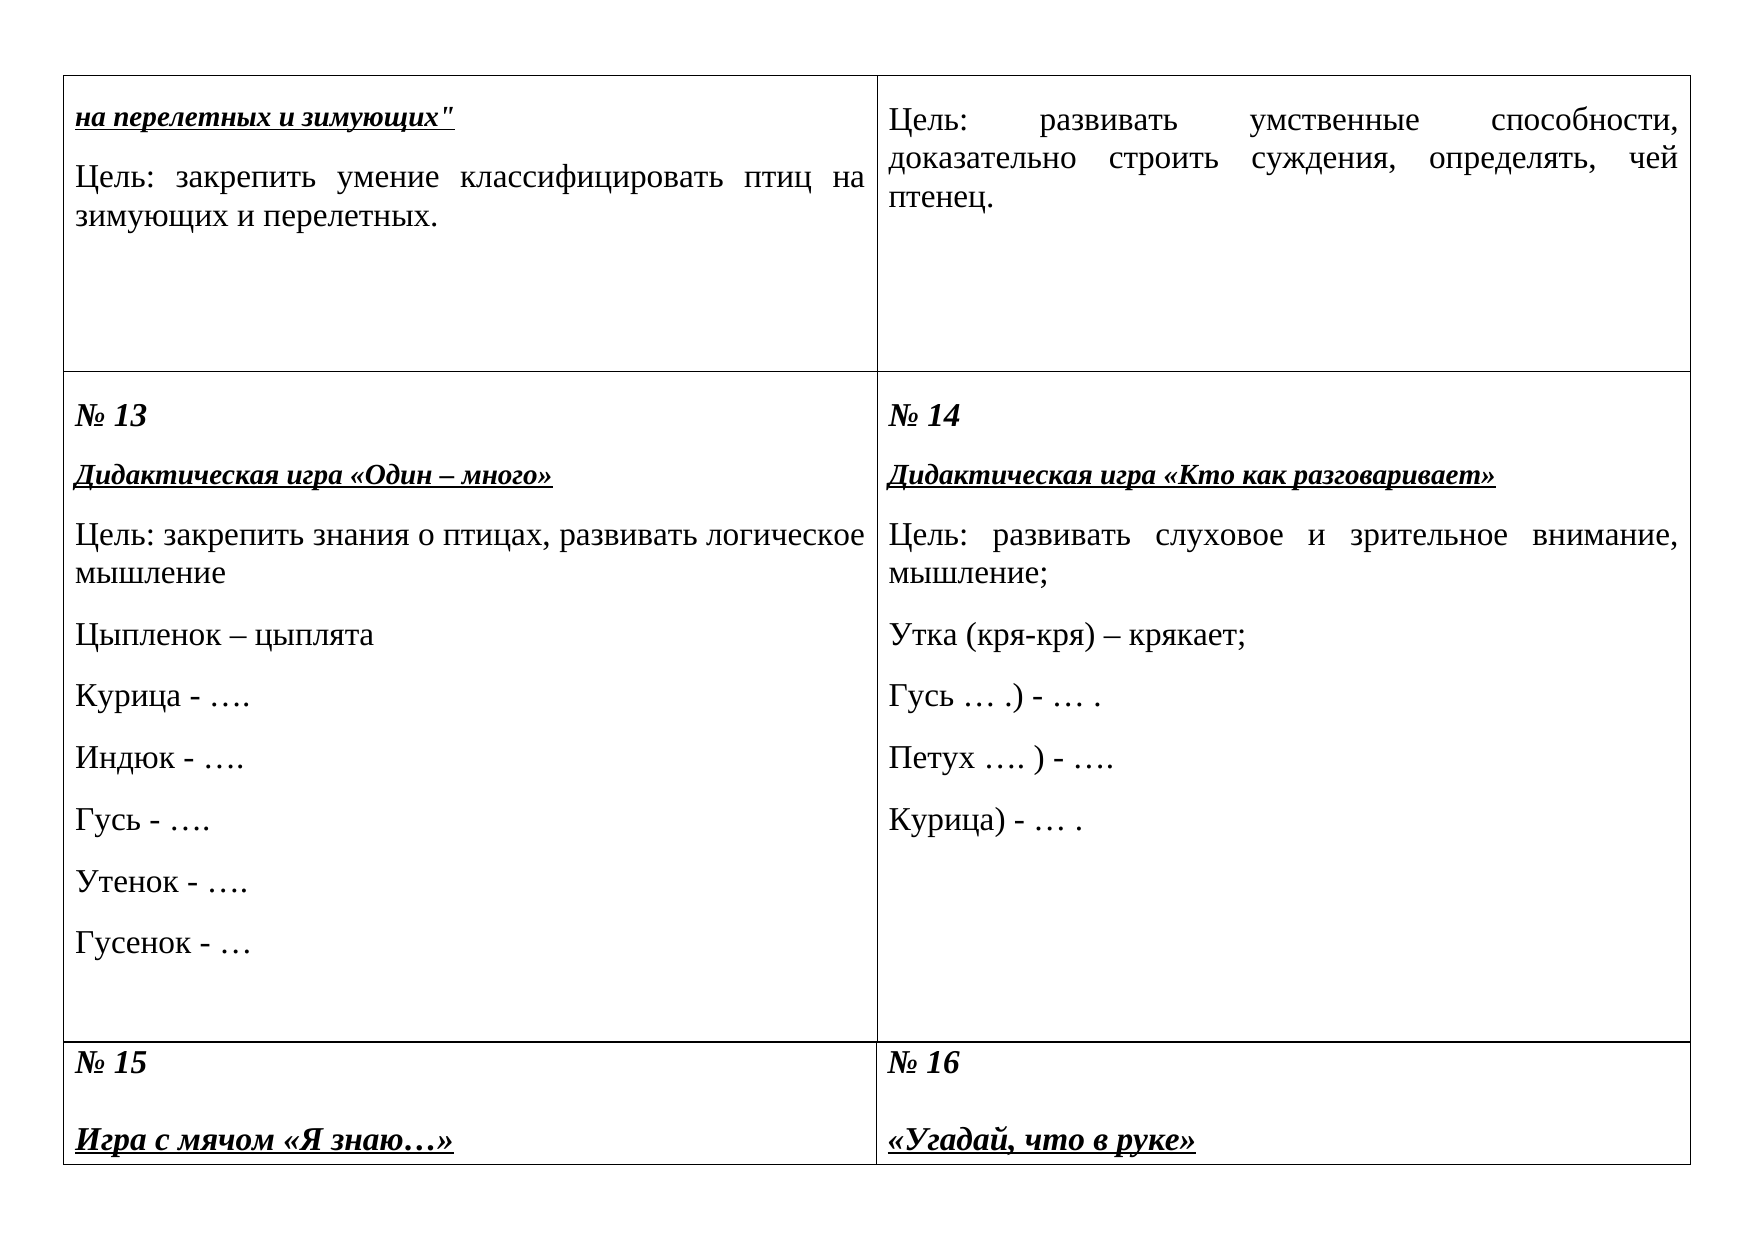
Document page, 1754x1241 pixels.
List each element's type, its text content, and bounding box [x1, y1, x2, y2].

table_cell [878, 76, 1690, 371]
table_cell № 13 Дидактическая игра «Один – много» Цель: закрепить знания о птицах, развивать логическое мышление Цыпленок – цыплята Курица - …. Индюк - …. Гусь - …. Утенок - …. Гусенок - … [64, 372, 877, 1041]
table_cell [64, 1043, 876, 1164]
table_cell № 14 Дидактическая игра «Кто как разговаривает» Цель: развивать слуховое и зрительное внимание, мышление; Утка (кря-кря) – крякает; Гусь … .) - … . Петух …. ) - …. Курица) - … . [878, 372, 1690, 1041]
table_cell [877, 1043, 1690, 1164]
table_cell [64, 76, 877, 371]
